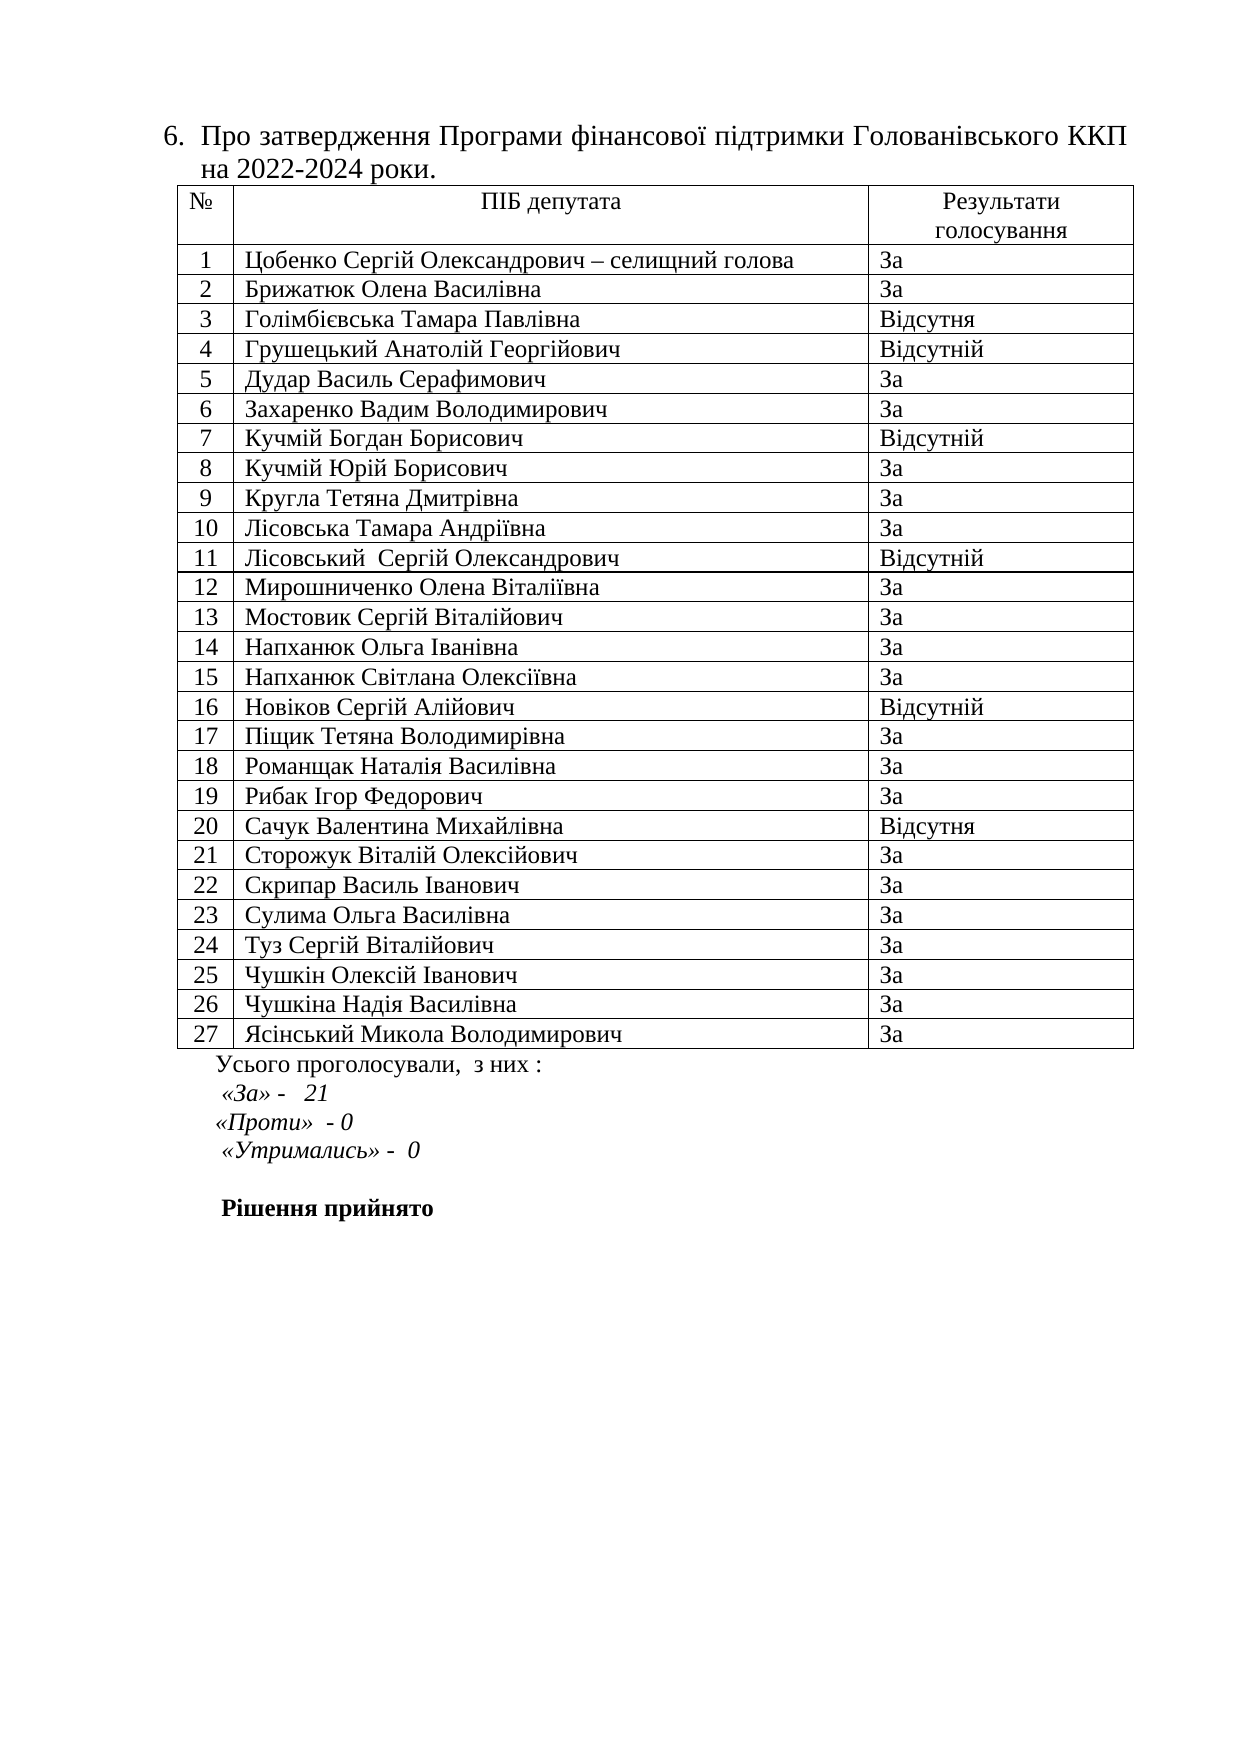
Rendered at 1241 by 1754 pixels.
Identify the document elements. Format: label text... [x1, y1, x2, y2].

table_cell 16 [178, 692, 233, 720]
table_cell 23 [178, 900, 233, 929]
table_cell Відсутня [869, 811, 1133, 839]
table_cell Лісовська Тамара Андріївна [234, 513, 868, 542]
table_cell Цобенко Сергій Олександрович – селищний голова [234, 245, 868, 273]
list Про затвердження Програми фінансової підтримки Голованівського ККП на 2022-2024 роки. [163, 118, 1128, 185]
list Рішення прийнято [215, 1193, 1152, 1222]
table_cell Брижатюк Олена Василівна [234, 275, 868, 303]
table_cell Кучмій Юрій Борисович [234, 453, 868, 482]
table_header ПІБ депутата [234, 186, 868, 244]
table_cell За [869, 721, 1133, 750]
table_cell Відсутня [869, 304, 1133, 333]
table_cell За [869, 483, 1133, 512]
table_cell 21 [178, 841, 233, 869]
table_cell За [869, 602, 1133, 631]
table_cell Дудар Василь Серафимович [234, 364, 868, 393]
table_cell За [869, 394, 1133, 422]
list «Проти» - 0 [215, 1107, 1152, 1135]
table_cell 15 [178, 662, 233, 691]
table_cell За [869, 245, 1133, 273]
table_cell 7 [178, 424, 233, 452]
table_cell 27 [178, 1019, 233, 1048]
table_cell Відсутній [869, 543, 1133, 571]
table_cell За [869, 781, 1133, 810]
table_cell 8 [178, 453, 233, 482]
list «Утримались» - 0 [215, 1135, 1152, 1164]
table_cell 25 [178, 960, 233, 988]
table_cell 2 [178, 275, 233, 303]
table_cell Мостовик Сергій Віталійович [234, 602, 868, 631]
table_cell Напханюк Світлана Олексіївна [234, 662, 868, 691]
table_cell За [869, 751, 1133, 780]
table_cell 12 [178, 573, 233, 601]
table_cell 14 [178, 632, 233, 661]
table_cell Відсутній [869, 334, 1133, 363]
table_cell Відсутній [869, 424, 1133, 452]
table_cell Сторожук Віталій Олексійович [234, 841, 868, 869]
table_cell За [869, 573, 1133, 601]
table_cell За [869, 364, 1133, 393]
table_cell Кучмій Богдан Борисович [234, 424, 868, 452]
table_cell Захаренко Вадим Володимирович [234, 394, 868, 422]
table_cell Рибак Ігор Федорович [234, 781, 868, 810]
table_cell За [869, 662, 1133, 691]
table_cell 4 [178, 334, 233, 363]
table_cell За [869, 1019, 1133, 1048]
table_cell Грушецький Анатолій Георгійович [234, 334, 868, 363]
table_cell За [869, 453, 1133, 482]
table_cell Кругла Тетяна Дмитрівна [234, 483, 868, 512]
list Усього проголосували, з них : [215, 1049, 1152, 1078]
table_cell За [869, 930, 1133, 959]
table_cell Напханюк Ольга Іванівна [234, 632, 868, 661]
table_cell Сачук Валентина Михайлівна [234, 811, 868, 839]
table_cell За [869, 632, 1133, 661]
table_cell 26 [178, 990, 233, 1018]
table_cell 9 [178, 483, 233, 512]
table_cell За [869, 900, 1133, 929]
table_cell 20 [178, 811, 233, 839]
table_cell Мирошниченко Олена Віталіївна [234, 573, 868, 601]
table_cell За [869, 513, 1133, 542]
table_cell 5 [178, 364, 233, 393]
table_cell 24 [178, 930, 233, 959]
table_cell За [869, 841, 1133, 869]
table_cell Чушкін Олексій Іванович [234, 960, 868, 988]
table_cell Лісовський Сергій Олександрович [234, 543, 868, 571]
table_cell Піщик Тетяна Володимирівна [234, 721, 868, 750]
table_cell 6 [178, 394, 233, 422]
table_cell Голімбієвська Тамара Павлівна [234, 304, 868, 333]
table_cell Новіков Сергій Алійович [234, 692, 868, 720]
table_cell Туз Сергій Віталійович [234, 930, 868, 959]
table_cell 17 [178, 721, 233, 750]
table_cell Сулима Ольга Василівна [234, 900, 868, 929]
table_cell 3 [178, 304, 233, 333]
table_cell За [869, 990, 1133, 1018]
table_cell Скрипар Василь Іванович [234, 870, 868, 899]
table_cell Чушкіна Надія Василівна [234, 990, 868, 1018]
table_cell 19 [178, 781, 233, 810]
table_cell 1 [178, 245, 233, 273]
table_cell За [869, 870, 1133, 899]
list «За» - 21 [215, 1078, 1152, 1107]
table_cell 10 [178, 513, 233, 542]
table_cell Романщак Наталія Василівна [234, 751, 868, 780]
table_cell Відсутній [869, 692, 1133, 720]
table_cell Ясінський Микола Володимирович [234, 1019, 868, 1048]
table_header Результати голосування [869, 186, 1133, 244]
table_cell За [869, 275, 1133, 303]
table_cell 22 [178, 870, 233, 899]
table_cell 13 [178, 602, 233, 631]
table_header № [178, 186, 233, 244]
table_cell 11 [178, 543, 233, 571]
table_cell За [869, 960, 1133, 988]
table_cell 18 [178, 751, 233, 780]
